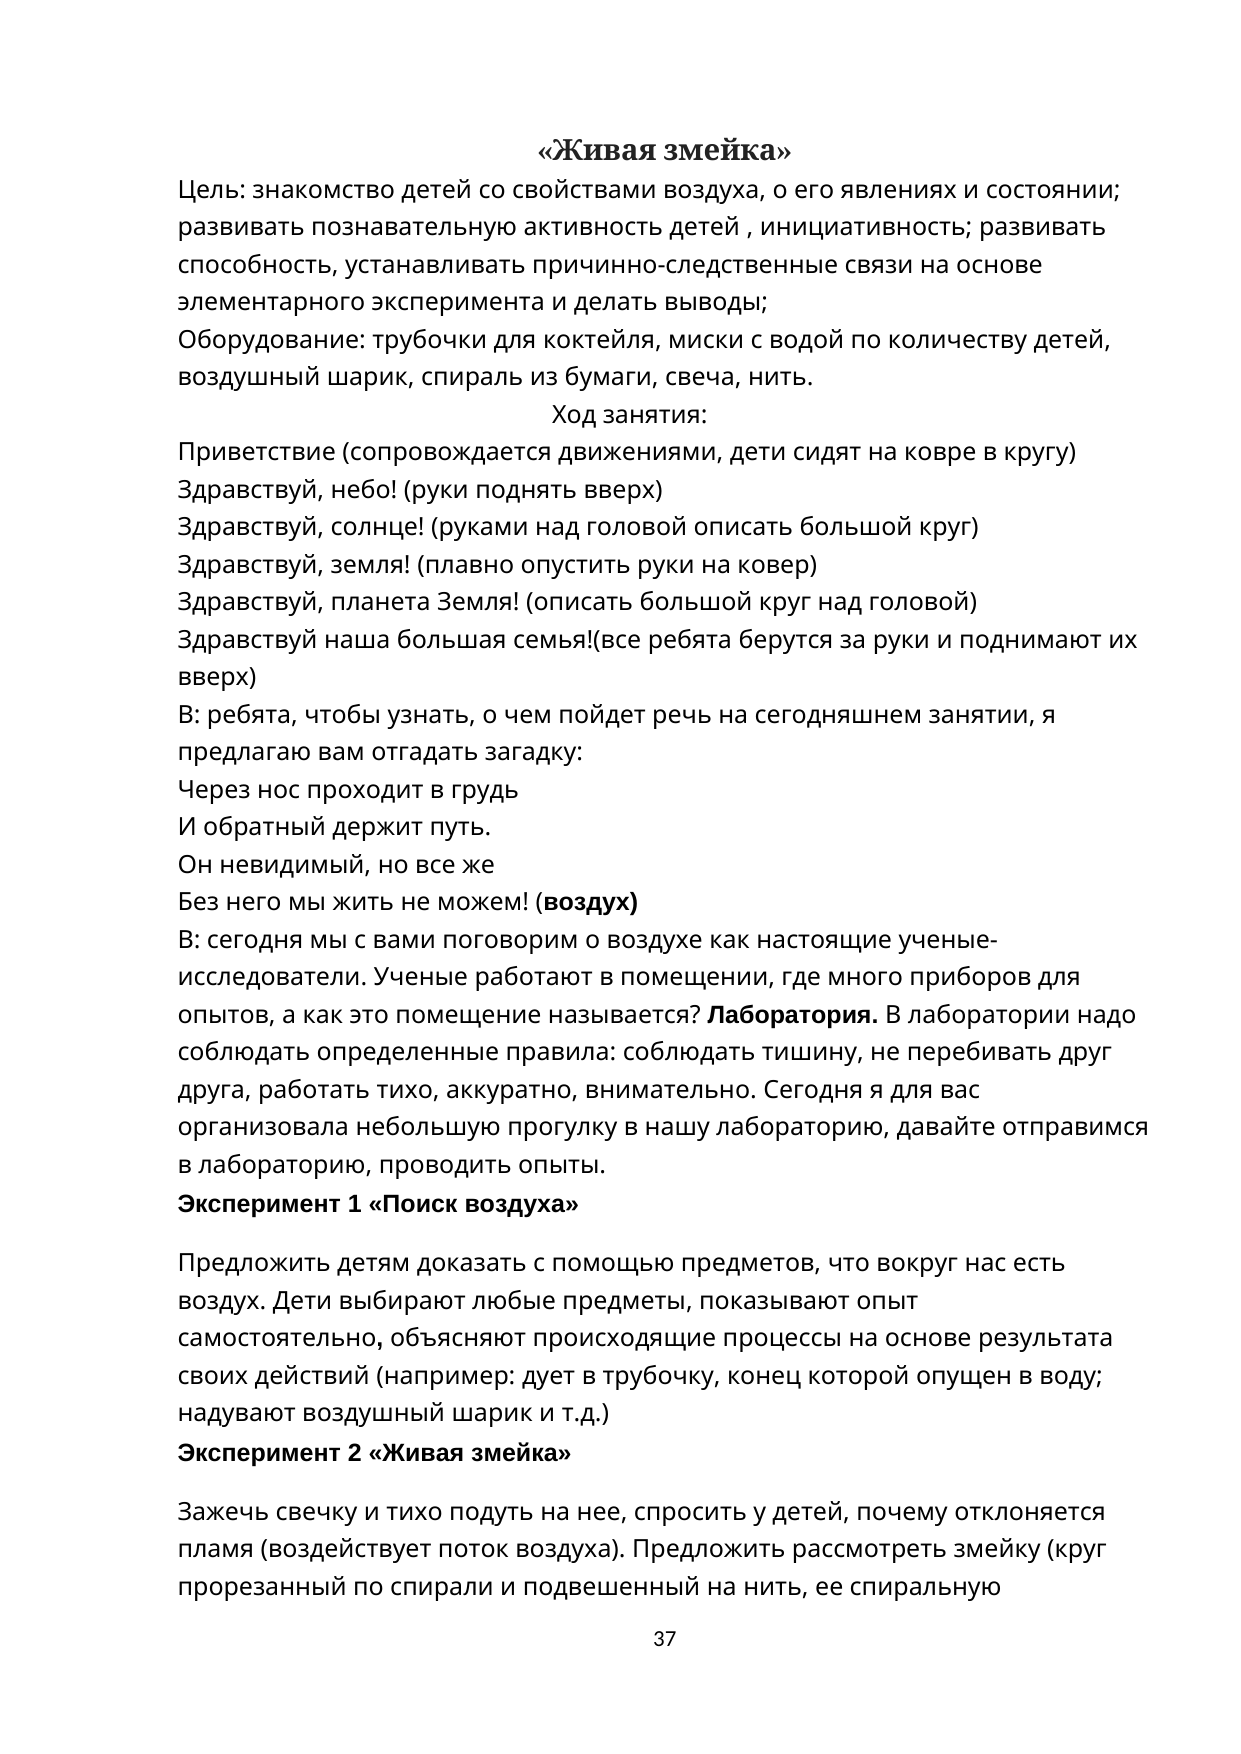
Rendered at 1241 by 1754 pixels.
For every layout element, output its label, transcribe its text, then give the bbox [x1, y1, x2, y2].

text Здравствуй, земля! (плавно опустить руки на ковер) [177, 543, 1152, 581]
text Здравствуй, солнце! (руками над головой описать большой круг) [177, 506, 1152, 543]
text Ход занятия: [177, 393, 1152, 431]
text Эксперимент 2 «Живая змейка» [177, 1429, 1152, 1467]
text Оборудование: трубочки для коктейля, миски с водой по количеству детей, воздушный шарик, спираль из бумаги, свеча, нить. [177, 318, 1152, 393]
text И обратный держит путь. [177, 806, 1152, 843]
text «Живая змейка» [177, 118, 1152, 168]
text В: сегодня мы с вами поговорим о воздухе как настоящие ученые-исследователи. Ученые работают в помещении, где много приборов для опытов, а как это помещение называется? Лаборатория. В лаборатории надо соблюдать определенные правила: соблюдать тишину, не перебивать друг друга, работать тихо, аккуратно, внимательно. Сегодня я для вас организовала небольшую прогулку в нашу лабораторию, давайте отправимся в лабораторию, проводить опыты. [177, 918, 1152, 1181]
text Здравствуй, небо! (руки поднять вверх) [177, 468, 1152, 506]
text Он невидимый, но все же [177, 843, 1152, 881]
text Через нос проходит в грудь [177, 768, 1152, 806]
text Здравствуй, планета Земля! (описать большой круг над головой) [177, 581, 1152, 618]
text Приветствие (сопровождается движениями, дети сидят на ковре в кругу) [177, 431, 1152, 468]
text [177, 1490, 1152, 1602]
text Эксперимент 1 «Поиск воздуха» [177, 1181, 1152, 1218]
text Предложить детям доказать с помощью предметов, что вокруг нас есть воздух. Дети выбирают любые предметы, показывают опыт самостоятельно, объясняют происходящие процессы на основе результата своих действий (например: дует в трубочку, конец которой опущен в воду; надувают воздушный шарик и т.д.) [177, 1242, 1152, 1429]
text Здравствуй наша большая семья!(все ребята берутся за руки и поднимают их вверх) [177, 618, 1152, 693]
text Без него мы жить не можем! (воздух) [177, 881, 1152, 918]
text Цель: знакомство детей со свойствами воздуха, о его явлениях и состоянии; развивать познавательную активность детей , инициативность; развивать способность, устанавливать причинно-следственные связи на основе элементарного эксперимента и делать выводы; [177, 168, 1152, 318]
text В: ребята, чтобы узнать, о чем пойдет речь на сегодняшнем занятии, я предлагаю вам отгадать загадку: [177, 693, 1152, 768]
